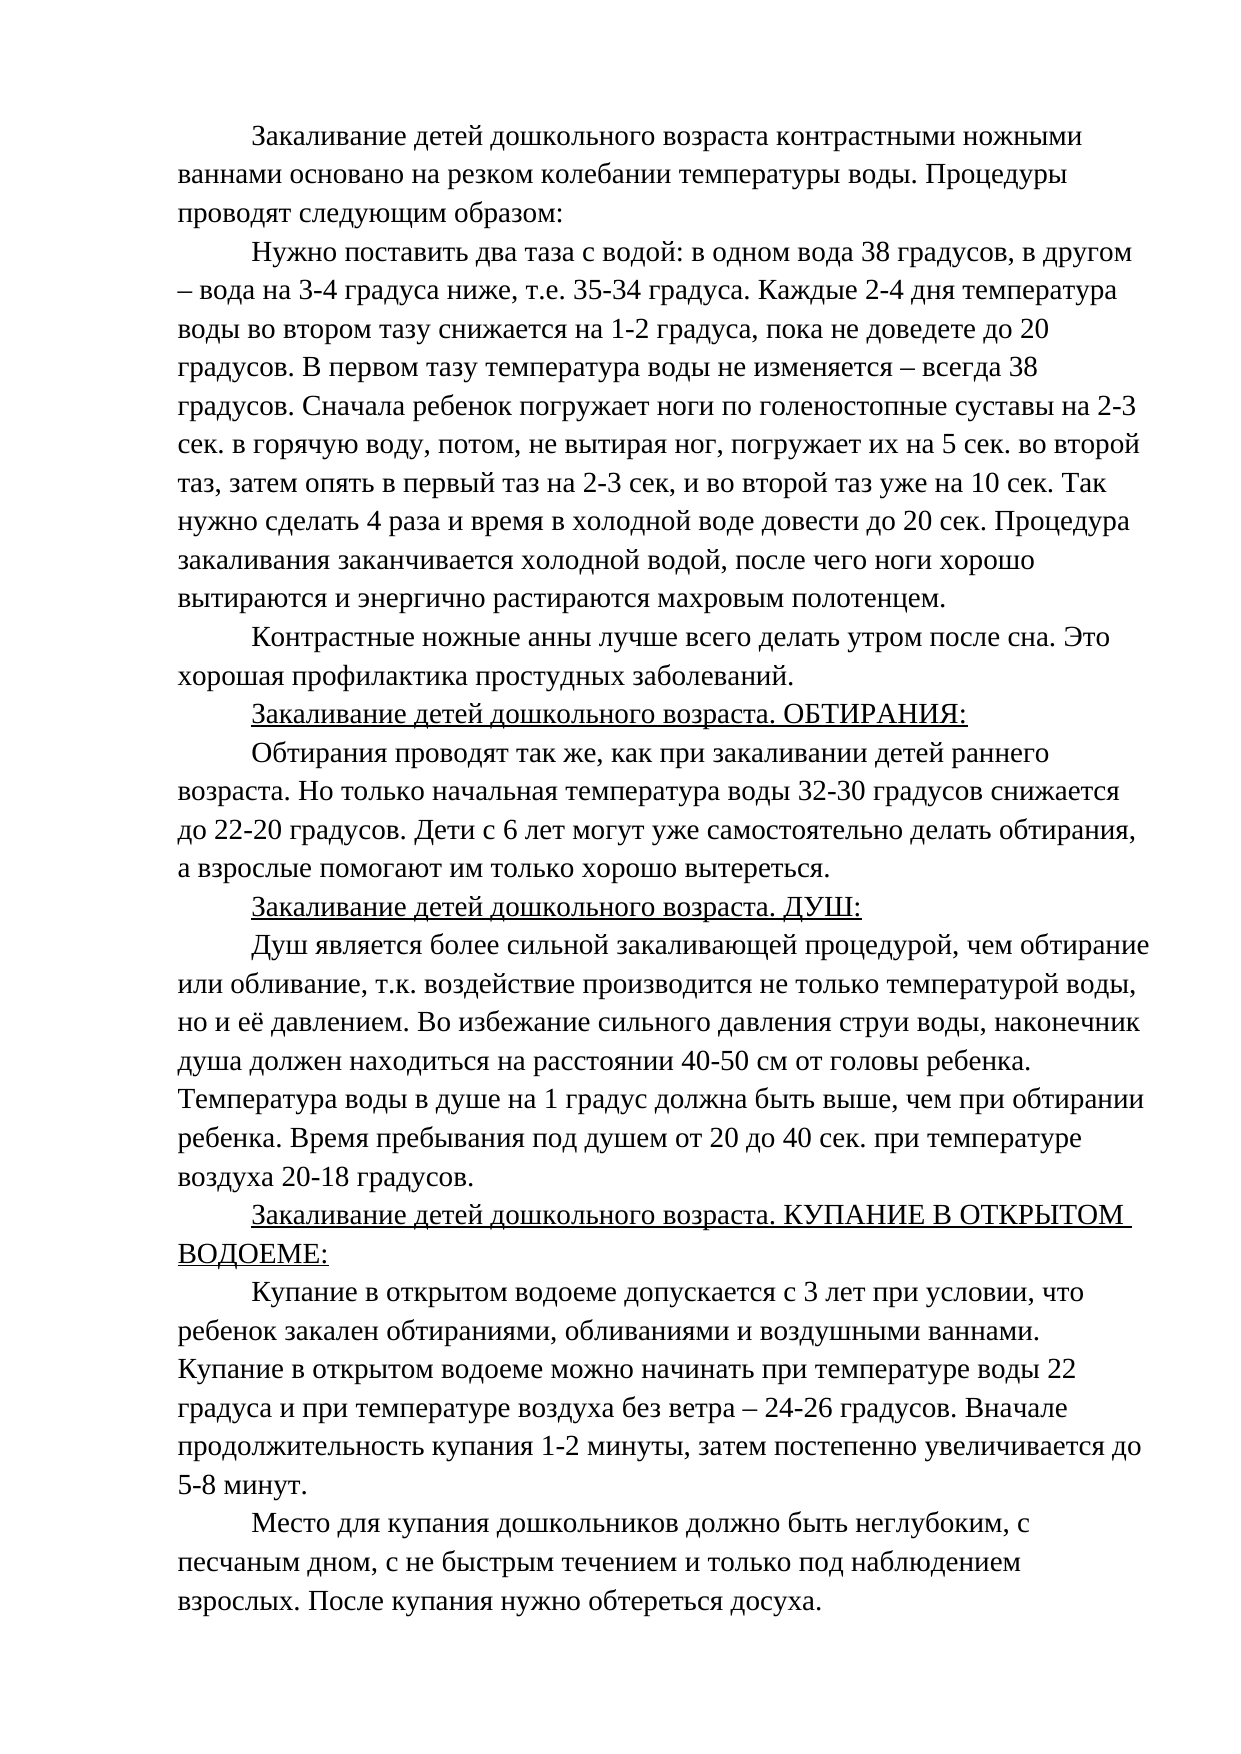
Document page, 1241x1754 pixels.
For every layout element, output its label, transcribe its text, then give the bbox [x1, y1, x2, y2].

text Закаливание детей дошкольного возраста. ОБТИРАНИЯ: [177, 696, 1152, 730]
text Нужно поставить два таза с водой: в одном вода 38 градусов, в другом – вода на 3-4 градуса ниже, т.е. 35-34 градуса. Каждые 2-4 дня температура воды во втором тазу снижается на 1-2 градуса, пока не доведете до 20 градусов. В первом тазу температура воды не изменяется – всегда 38 градусов. Сначала ребенок погружает ноги по голеностопные суставы на 2-3 сек. в горячую воду, потом, не вытирая ног, погружает их на 5 сек. во второй таз, затем опять в первый таз на 2-3 сек, и во второй таз уже на 10 сек. Так нужно сделать 4 раза и время в холодной воде довести до 20 сек. Процедура закаливания заканчивается холодной водой, после чего ноги хорошо вытираются и энергично растираются махровым полотенцем. [177, 234, 1152, 614]
text Место для купания дошкольников должно быть неглубоким, с песчаным дном, с не быстрым течением и только под наблюдением взрослых. После купания нужно обтереться досуха. [177, 1506, 1152, 1616]
text Закаливание детей дошкольного возраста. КУПАНИЕ В ОТКРЫТОМ ВОДОЕМЕ: [177, 1197, 1152, 1269]
text Купание в открытом водоеме допускается с 3 лет при условии, что ребенок закален обтираниями, обливаниями и воздушными ваннами. Купание в открытом водоеме можно начинать при температуре воды 22 градуса и при температуре воздуха без ветра – 24-26 градусов. Вначале продолжительность купания 1-2 минуты, затем постепенно увеличивается до 5-8 минут. [177, 1274, 1152, 1501]
text Контрастные ножные анны лучше всего делать утром после сна. Это хорошая профилактика простудных заболеваний. [177, 619, 1152, 691]
text Закаливание детей дошкольного возраста контрастными ножными ваннами основано на резком колебании температуры воды. Процедуры проводят следующим образом: [177, 118, 1152, 229]
text Закаливание детей дошкольного возраста. ДУШ: [177, 889, 1152, 922]
text Обтирания проводят так же, как при закаливании детей раннего возраста. Но только начальная температура воды 32-30 градусов снижается до 22-20 градусов. Дети с 6 лет могут уже самостоятельно делать обтирания, а взрослые помогают им только хорошо вытереться. [177, 735, 1152, 884]
text Душ является более сильной закаливающей процедурой, чем обтирание или обливание, т.к. воздействие производится не только температурой воды, но и её давлением. Во избежание сильного давления струи воды, наконечник душа должен находиться на расстоянии 40-50 см от головы ребенка. Температура воды в душе на 1 градус должна быть выше, чем при обтирании ребенка. Время пребывания под душем от 20 до 40 сек. при температуре воздуха 20-18 градусов. [177, 927, 1152, 1192]
